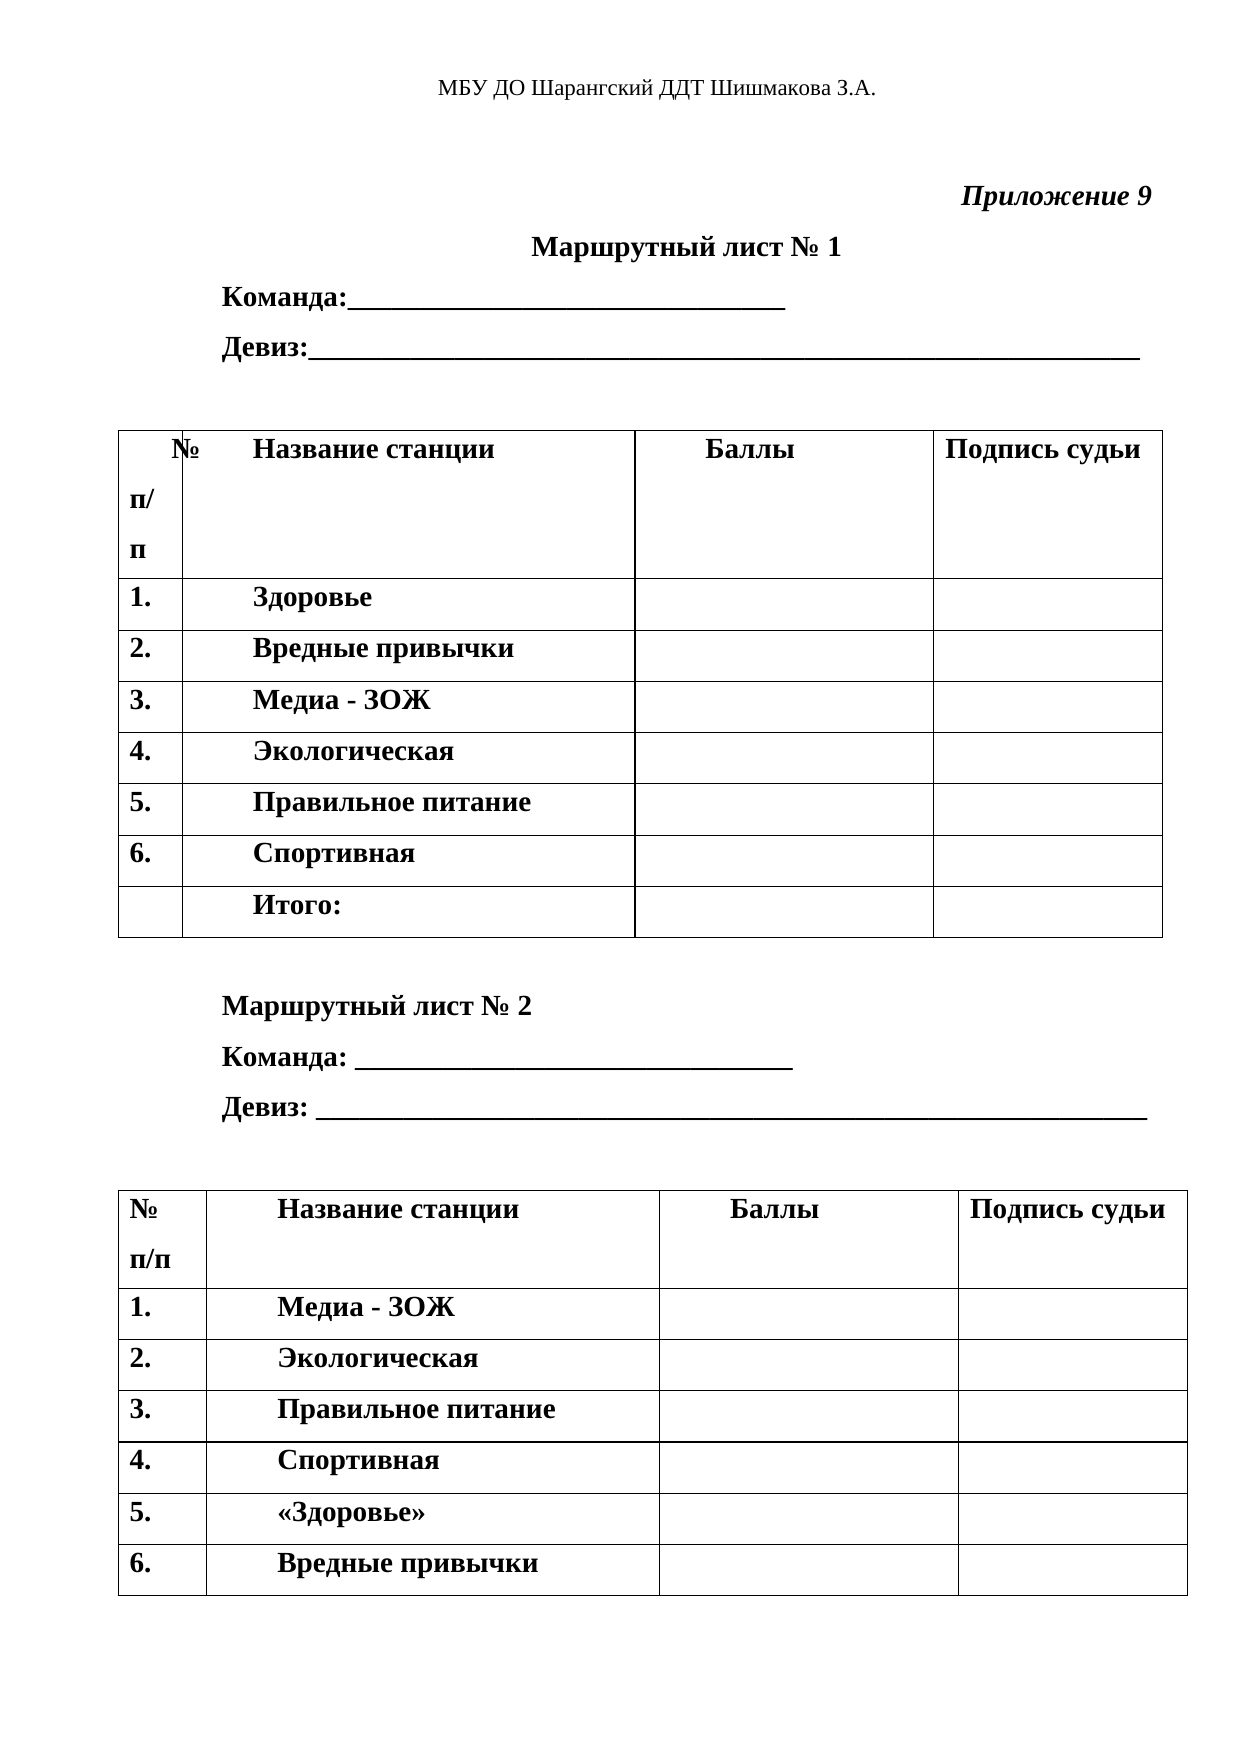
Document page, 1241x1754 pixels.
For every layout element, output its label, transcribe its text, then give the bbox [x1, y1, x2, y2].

table_header Баллы [660, 1191, 958, 1288]
table_cell 4. [119, 1443, 206, 1493]
table_cell 2. [119, 1340, 206, 1390]
table_cell [660, 1391, 958, 1441]
table_header Подпись судьи [934, 431, 1162, 578]
table_cell 5. [119, 1494, 206, 1544]
table_cell Спортивная [207, 1443, 659, 1493]
table_header № п/п [119, 431, 182, 578]
text Команда: ______________________________ [162, 1039, 1152, 1072]
table_header Название станции [183, 431, 634, 578]
text Девиз:_________________________________________________________ [162, 329, 1152, 363]
table_cell Итого: [183, 887, 634, 937]
table_cell Медиа - ЗОЖ [207, 1289, 659, 1339]
table_cell 1. [119, 579, 182, 629]
table_cell Медиа - ЗОЖ [183, 682, 634, 732]
table_cell «Здоровье» [207, 1494, 659, 1544]
text Девиз: _________________________________________________________ [162, 1089, 1152, 1123]
text Маршрутный лист № 2 [162, 988, 1152, 1022]
table_cell [934, 733, 1162, 783]
table_cell Здоровье [183, 579, 634, 629]
table_cell Экологическая [207, 1340, 659, 1390]
table_cell [959, 1494, 1187, 1544]
table_cell Вредные привычки [207, 1545, 659, 1595]
table_cell [934, 887, 1162, 937]
table_header Подпись судьи [959, 1191, 1187, 1288]
table_cell Правильное питание [207, 1391, 659, 1441]
table_cell 6. [119, 836, 182, 886]
table_cell [636, 682, 933, 732]
table_cell [636, 836, 933, 886]
table_cell 2. [119, 631, 182, 681]
table_cell [934, 631, 1162, 681]
text Маршрутный лист № 1 [162, 229, 1152, 262]
table_cell [660, 1340, 958, 1390]
table_cell [119, 887, 182, 937]
table_cell [660, 1443, 958, 1493]
table_cell Вредные привычки [183, 631, 634, 681]
table_cell [959, 1340, 1187, 1390]
table_cell [934, 836, 1162, 886]
table_cell [660, 1545, 958, 1595]
table_header Баллы [636, 431, 933, 578]
table_cell [934, 682, 1162, 732]
table_cell Экологическая [183, 733, 634, 783]
table_cell Правильное питание [183, 784, 634, 834]
table_cell [636, 579, 933, 629]
table_cell 4. [119, 733, 182, 783]
table_header Название станции [207, 1191, 659, 1288]
table_cell [959, 1545, 1187, 1595]
table_cell 5. [119, 784, 182, 834]
table_cell [636, 784, 933, 834]
table_cell [636, 631, 933, 681]
table_cell [660, 1494, 958, 1544]
table_cell 3. [119, 682, 182, 732]
table_cell [959, 1391, 1187, 1441]
table_cell [934, 579, 1162, 629]
table_cell [636, 887, 933, 937]
table_cell 1. [119, 1289, 206, 1339]
text Приложение 9 [162, 178, 1152, 212]
table_cell 3. [119, 1391, 206, 1441]
table_header № п/п [119, 1191, 206, 1288]
table_cell [934, 784, 1162, 834]
table_cell [660, 1289, 958, 1339]
text Команда:______________________________ [162, 279, 1152, 313]
table_cell Спортивная [183, 836, 634, 886]
table_cell 6. [119, 1545, 206, 1595]
table_cell [959, 1443, 1187, 1493]
table_cell [959, 1289, 1187, 1339]
table_cell [636, 733, 933, 783]
